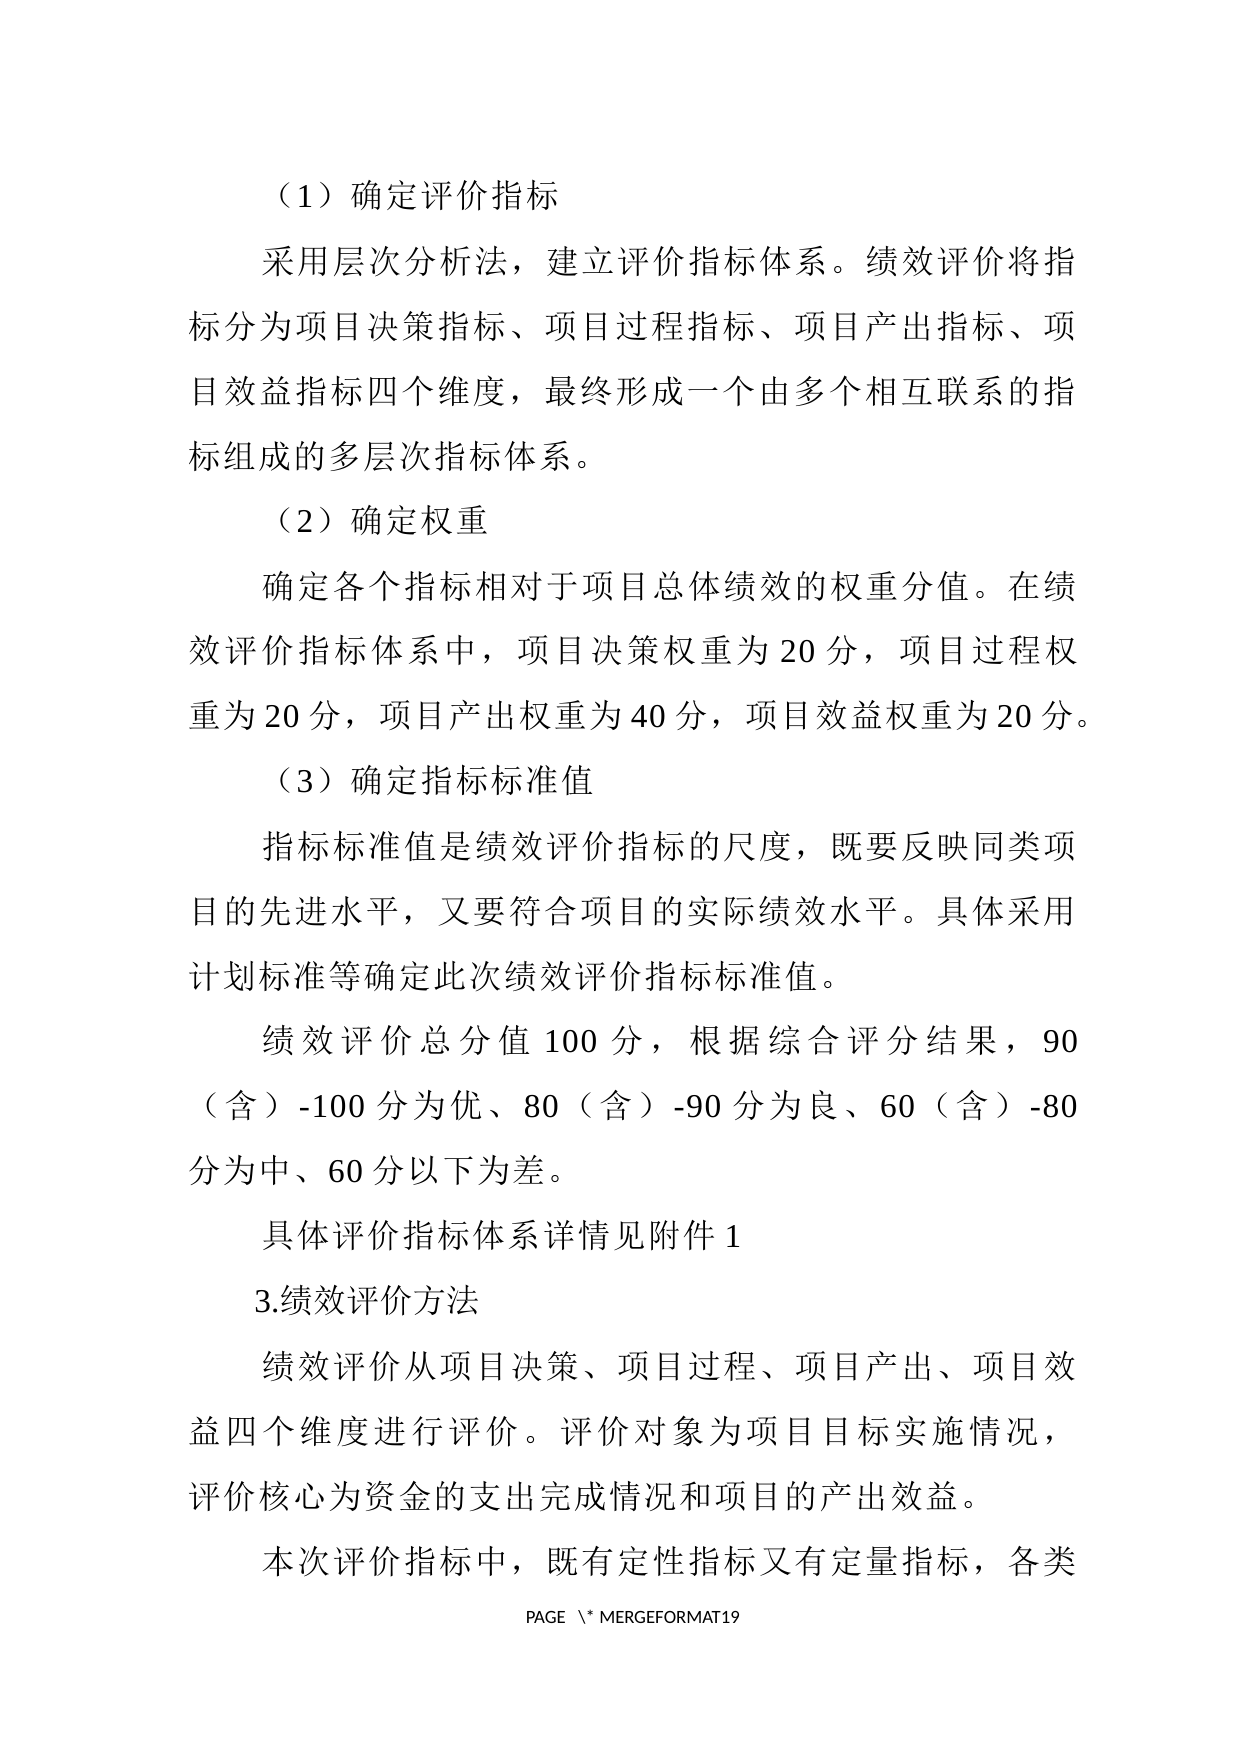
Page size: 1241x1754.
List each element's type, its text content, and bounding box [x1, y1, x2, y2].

title 绩效评价总分值100分，根据综合评分结果，90（含）-100分为优、80（含）-90分为良、60（含）-80分为中、60分以下为差。 [187, 1007, 1078, 1202]
title 具体评价指标体系详情见附件1 [187, 1202, 1078, 1267]
text 绩效评价从项目决策、项目过程、项目产出、项目效益四个维度进行评价。评价对象为项目目标实施情况， 评价核心为资金的支出完成情况和项目的产出效益。 [187, 1332, 1078, 1527]
text 指标标准值是绩效评价指标的尺度，既要反映同类项目的先进水平，又要符合项目的实际绩效水平。具体采用计划标准等确定此次绩效评价指标标准值。 [187, 812, 1078, 1007]
text （1）确定评价指标 [187, 162, 1078, 227]
text （2）确定权重 [187, 487, 1078, 552]
text 采用层次分析法，建立评价指标体系。绩效评价将指标分为项目决策指标、项目过程指标、项目产出指标、项目效益指标四个维度，最终形成一个由多个相互联系的指标组成的多层次指标体系。 [187, 227, 1078, 487]
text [187, 1527, 1078, 1592]
text （3）确定指标标准值 [187, 747, 1078, 812]
title 3.绩效评价方法 [187, 1267, 1078, 1332]
text 确定各个指标相对于项目总体绩效的权重分值。在绩效评价指标体系中，项目决策权重为20分，项目过程权重为20分，项目产出权重为40分，项目效益权重为20分。 [187, 552, 1078, 747]
